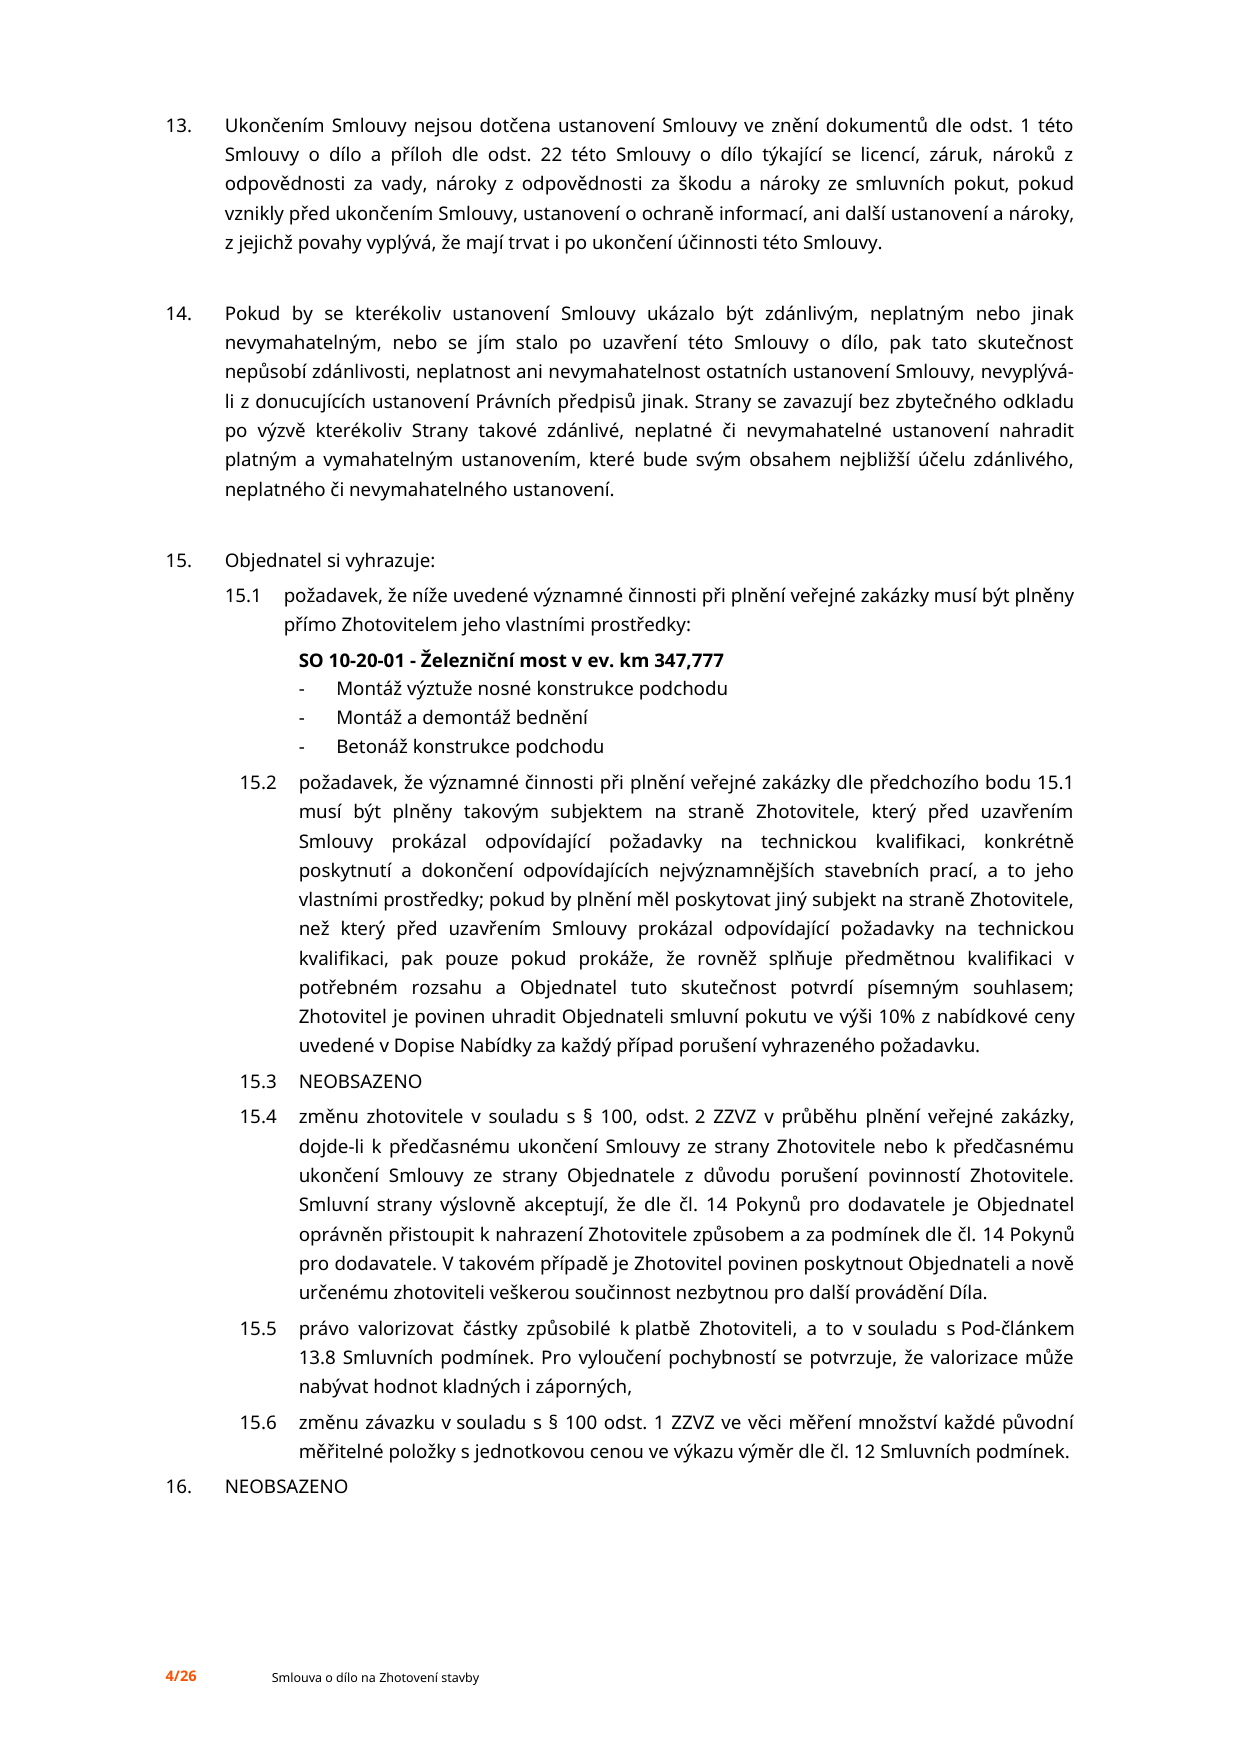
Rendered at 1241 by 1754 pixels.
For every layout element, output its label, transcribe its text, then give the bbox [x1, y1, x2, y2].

list právo valorizovat částky způsobilé k platbě Zhotoviteli, a to v souladu s Pod-článkem 13.8 Smluvních podmínek. Pro vyloučení pochybností se potvrzuje, že valorizace může nabývat hodnot kladných i záporných, [239, 1315, 1075, 1399]
list Betonáž konstrukce podchodu [298, 734, 1075, 759]
list Montáž výztuže nosné konstrukce podchodu [298, 675, 1075, 701]
list změnu závazku v souladu s § 100 odst. 1 ZZVZ ve věci měření množství každé původní měřitelné položky s jednotkovou cenou ve výkazu výměr dle čl. 12 Smluvních podmínek. [239, 1409, 1075, 1464]
list Ukončením Smlouvy nejsou dotčena ustanovení Smlouvy ve znění dokumentů dle odst. 1 této Smlouvy o dílo a příloh dle odst. 22 této Smlouvy o dílo týkající se licencí, záruk, nároků z odpovědnosti za vady, nároky z odpovědnosti za škodu a nároky ze smluvních pokut, pokud vznikly před ukončením Smlouvy, ustanovení o ochraně informací, ani další ustanovení a nároky, z jejichž povahy vyplývá, že mají trvat i po ukončení účinnosti této Smlouvy. [165, 112, 1075, 255]
list NEOBSAZENO [239, 1068, 1075, 1094]
list NEOBSAZENO [165, 1474, 1075, 1499]
list Montáž a demontáž bednění [298, 704, 1075, 730]
list Pokud by se kterékoliv ustanovení Smlouvy ukázalo být zdánlivým, neplatným nebo jinak nevymahatelným, nebo se jím stalo po uzavření této Smlouvy o dílo, pak tato skutečnost nepůsobí zdánlivosti, neplatnost ani nevymahatelnost ostatních ustanovení Smlouvy, nevyplývá-li z donucujících ustanovení Právních předpisů jinak. Strany se zavazují bez zbytečného odkladu po výzvě kterékoliv Strany takové zdánlivé, neplatné či nevymahatelné ustanovení nahradit platným a vymahatelným ustanovením, které bude svým obsahem nejbližší účelu zdánlivého, neplatného či nevymahatelného ustanovení. [165, 300, 1075, 501]
list Objednatel si vyhrazuje: [165, 547, 1075, 572]
list změnu zhotovitele v souladu s § 100, odst. 2 ZZVZ v průběhu plnění veřejné zakázky, dojde-li k předčasnému ukončení Smlouvy ze strany Zhotovitele nebo k předčasnému ukončení Smlouvy ze strany Objednatele z důvodu porušení povinností Zhotovitele. Smluvní strany výslovně akceptují, že dle čl. 14 Pokynů pro dodavatele je Objednatel oprávněn přistoupit k nahrazení Zhotovitele způsobem a za podmínek dle čl. 14 Pokynů pro dodavatele. V takovém případě je Zhotovitel povinen poskytnout Objednateli a nově určenému zhotoviteli veškerou součinnost nezbytnou pro další provádění Díla. [239, 1104, 1075, 1305]
list požadavek, že níže uvedené významné činnosti při plnění veřejné zakázky musí být plněny přímo Zhotovitelem jeho vlastními prostředky: [224, 582, 1075, 637]
text SO 10-20-01 - Železniční most v ev. km 347,777 [278, 647, 1075, 673]
list požadavek, že významné činnosti při plnění veřejné zakázky dle předchozího bodu 15.1 musí být plněny takovým subjektem na straně Zhotovitele, který před uzavřením Smlouvy prokázal odpovídající požadavky na technickou kvalifikaci, konkrétně poskytnutí a dokončení odpovídajících nejvýznamnějších stavebních prací, a to jeho vlastními prostředky; pokud by plnění měl poskytovat jiný subjekt na straně Zhotovitele, než který před uzavřením Smlouvy prokázal odpovídající požadavky na technickou kvalifikaci, pak pouze pokud prokáže, že rovněž splňuje předmětnou kvalifikaci v potřebném rozsahu a Objednatel tuto skutečnost potvrdí písemným souhlasem; Zhotovitel je povinen uhradit Objednateli smluvní pokutu ve výši 10% z nabídkové ceny uvedené v Dopise Nabídky za každý případ porušení vyhrazeného požadavku. [239, 769, 1075, 1058]
